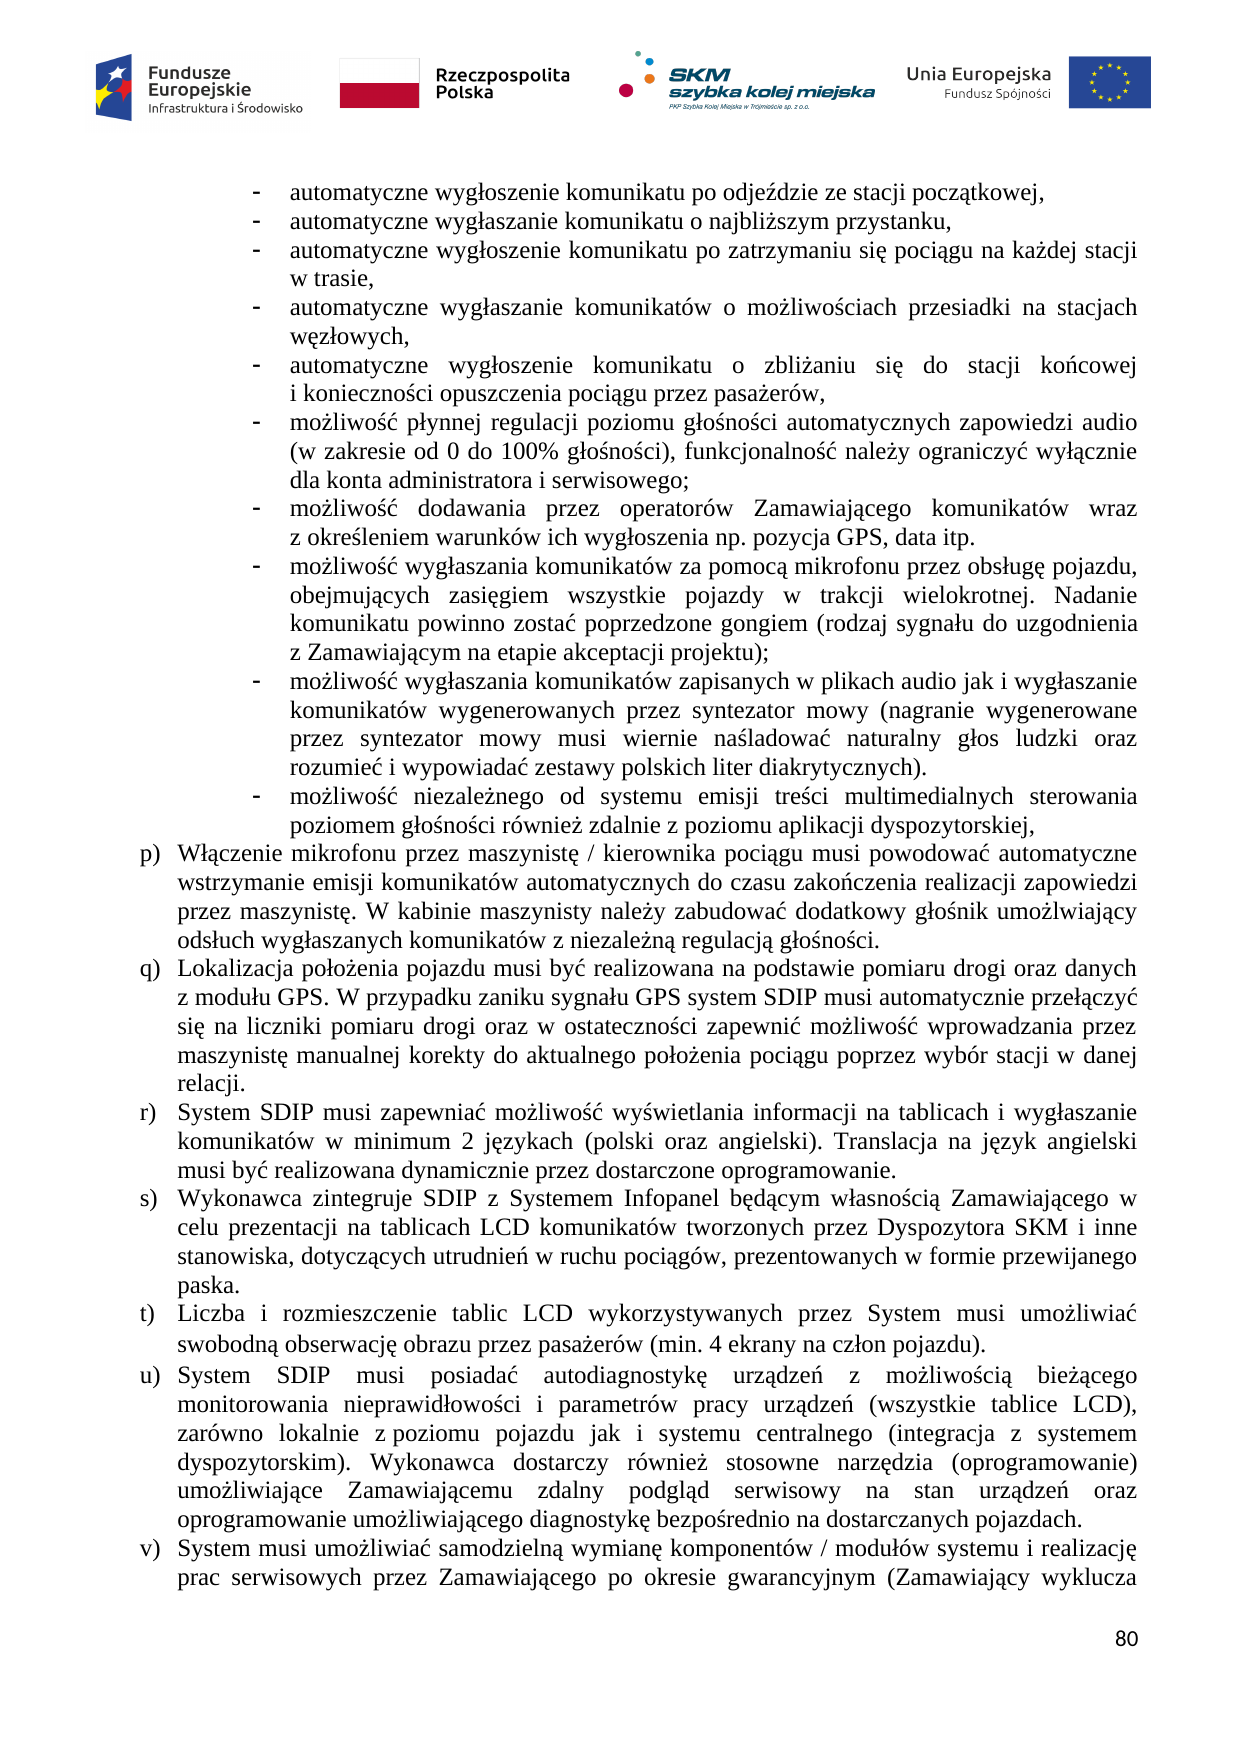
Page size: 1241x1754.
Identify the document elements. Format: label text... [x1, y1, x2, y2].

list automatyczne wygłoszenie komunikatu po odjeździe ze stacji początkowej, [252, 177, 1138, 206]
list możliwość wygłaszania komunikatów zapisanych w plikach audio jak i wygłaszanie komunikatów wygenerowanych przez syntezator mowy (nagranie wygenerowane przez syntezator mowy musi wiernie naśladować naturalny głos ludzki oraz rozumieć i wypowiadać zestawy polskich liter diakrytycznych). [252, 666, 1138, 781]
list automatyczne wygłaszanie komunikatów o możliwościach przesiadki na stacjach węzłowych, [252, 292, 1138, 350]
list Włączenie mikrofonu przez maszynistę / kierownika pociągu musi powodować automatyczne wstrzymanie emisji komunikatów automatycznych do czasu zakończenia realizacji zapowiedzi przez maszynistę. W kabinie maszynisty należy zabudować dodatkowy głośnik umożlwiający odsłuch wygłaszanych komunikatów z niezależną regulacją głośności. [139, 838, 1138, 953]
list automatyczne wygłaszanie komunikatu o najbliższym przystanku, [252, 206, 1138, 235]
list Lokalizacja położenia pojazdu musi być realizowana na podstawie pomiaru drogi oraz danych z modułu GPS. W przypadku zaniku sygnału GPS system SDIP musi automatycznie przełączyć się na liczniki pomiaru drogi oraz w ostateczności zapewnić możliwość wprowadzania przez maszynistę manualnej korekty do aktualnego położenia pociągu poprzez wybór stacji w danej relacji. [139, 953, 1138, 1097]
list System SDIP musi zapewniać możliwość wyświetlania informacji na tablicach i wygłaszanie komunikatów w minimum 2 językach (polski oraz angielski). Translacja na język angielski musi być realizowana dynamicznie przez dostarczone oprogramowanie. [139, 1097, 1138, 1183]
list automatyczne wygłoszenie komunikatu o zbliżaniu się do stacji końcowej i konieczności opuszczenia pociągu przez pasażerów, [252, 350, 1138, 407]
picture [322, 41, 587, 125]
list możliwość niezależnego od systemu emisji treści multimedialnych sterowania poziomem głośności również zdalnie z poziomu aplikacji dyspozytorskiej, [252, 781, 1138, 838]
list możliwość płynnej regulacji poziomu głośności automatycznych zapowiedzi audio (w zakresie od 0 do 100% głośności), funkcjonalność należy ograniczyć wyłącznie dla konta administratora i serwisowego; [252, 407, 1138, 493]
list Liczba i rozmieszczenie tablic LCD wykorzystywanych przez System musi umożliwiać swobodną obserwację obrazu przez pasażerów (min. 4 ekrany na człon pojazdu). [139, 1298, 1138, 1358]
picture [889, 24, 1169, 141]
list możliwość wygłaszania komunikatów za pomocą mikrofonu przez obsługę pojazdu, obejmujących zasięgiem wszystkie pojazdy w trakcji wielokrotnej. Nadanie komunikatu powinno zostać poprzedzone gongiem (rodzaj sygnału do uzgodnienia z Zamawiającym na etapie akceptacji projektu); [252, 551, 1138, 666]
picture [619, 51, 875, 110]
list System SDIP musi posiadać autodiagnostykę urządzeń z możliwością bieżącego monitorowania nieprawidłowości i parametrów pracy urządzeń (wszystkie tablice LCD), zarówno lokalnie z poziomu pojazdu jak i systemu centralnego (integracja z systemem dyspozytorskim). Wykonawca dostarczy również stosowne narzędzia (oprogramowanie) umożliwiające Zamawiającemu zdalny podgląd serwisowy na stan urządzeń oraz oprogramowanie umożliwiającego diagnostykę bezpośrednio na dostarczanych pojazdach. [139, 1361, 1138, 1533]
list automatyczne wygłoszenie komunikatu po zatrzymaniu się pociągu na każdej stacji w trasie, [252, 235, 1138, 292]
list Wykonawca zintegruje SDIP z Systemem Infopanel będącym własnością Zamawiającego w celu prezentacji na tablicach LCD komunikatów tworzonych przez Dyspozytora SKM i inne stanowiska, dotyczących utrudnień w ruchu pociągów, prezentowanych w formie przewijanego paska. [139, 1183, 1138, 1298]
picture [85, 51, 311, 133]
list możliwość dodawania przez operatorów Zamawiającego komunikatów wraz z określeniem warunków ich wygłoszenia np. pozycja GPS, data itp. [252, 493, 1138, 551]
